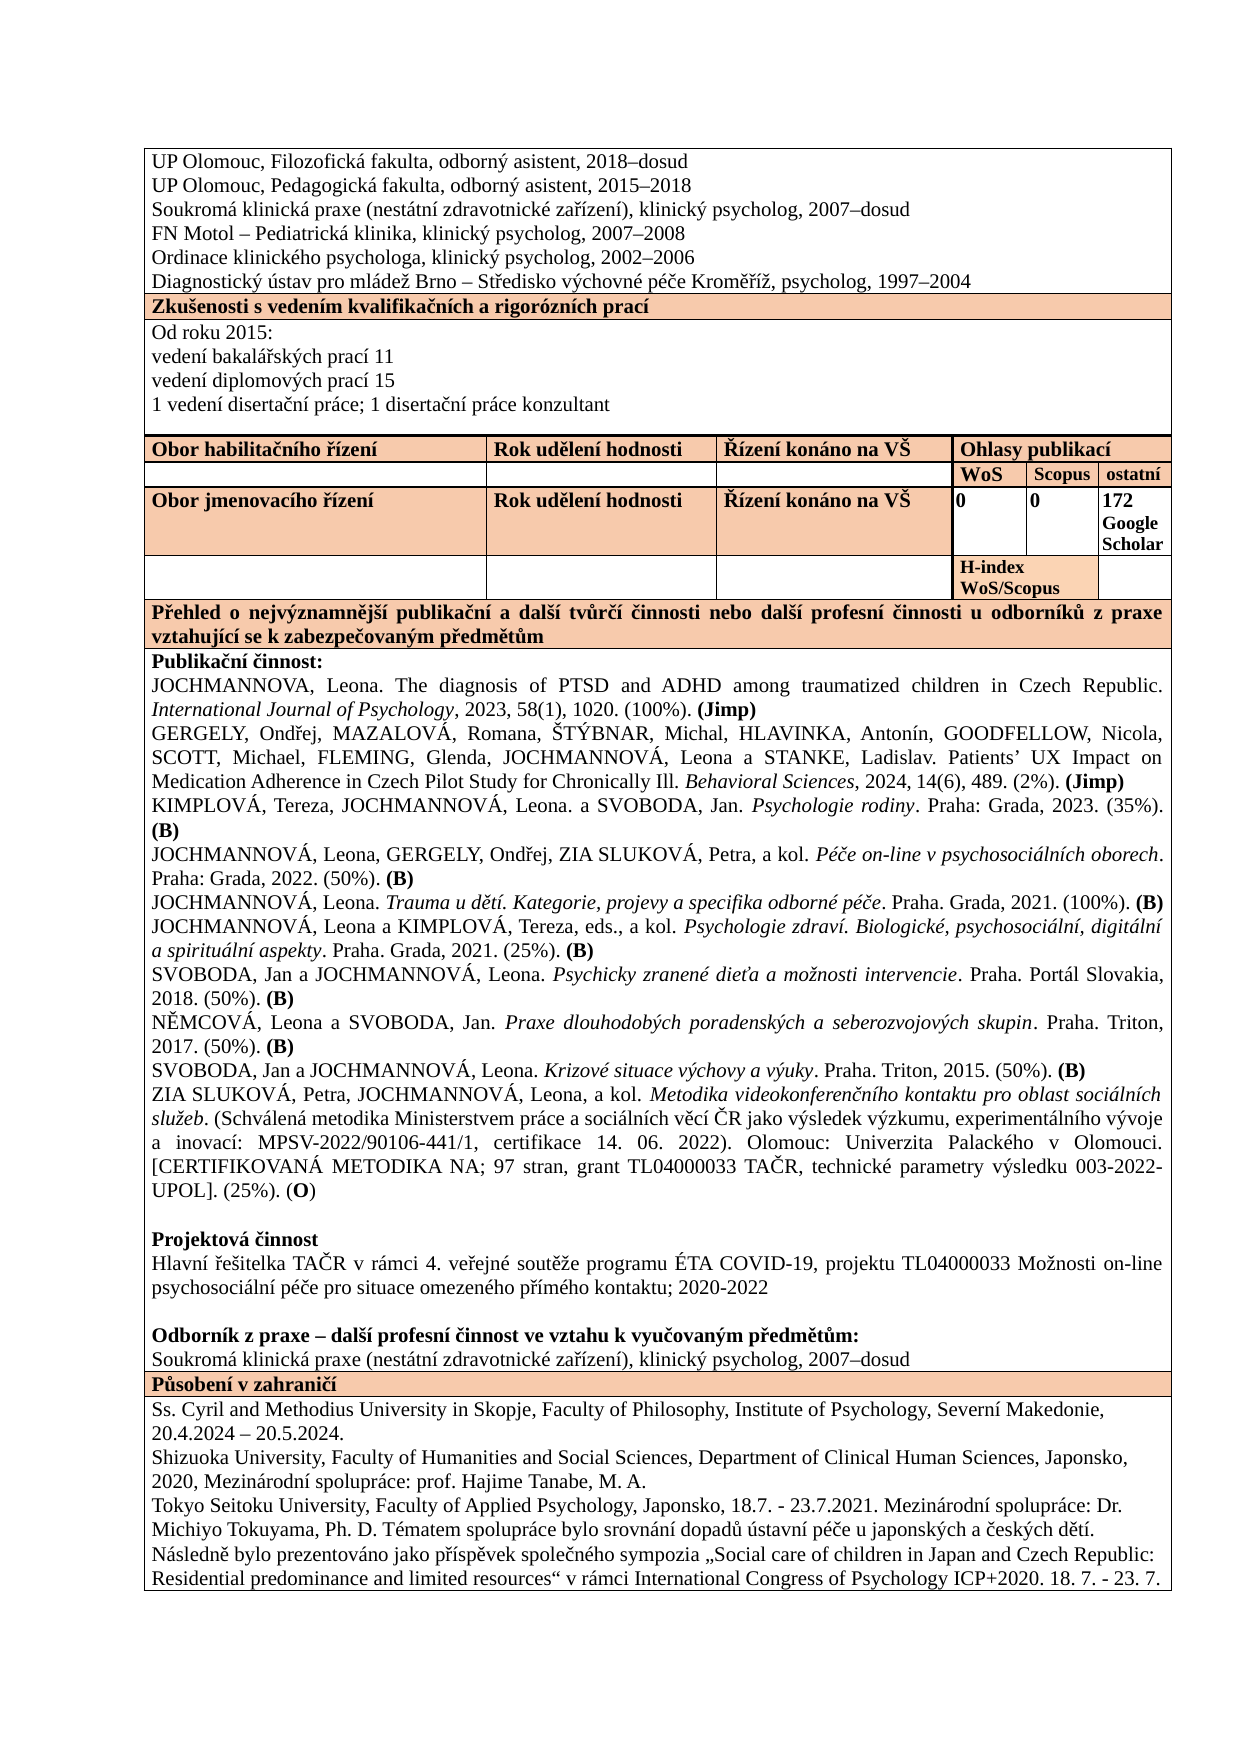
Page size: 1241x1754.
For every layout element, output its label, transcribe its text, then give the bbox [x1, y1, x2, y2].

table_cell Publikační činnost: JOCHMANNOVA, Leona. The diagnosis of PTSD and ADHD among traumatized children in Czech Republic. International Journal of Psychology, 2023, 58(1), 1020. (100%). (Jimp) GERGELY, Ondřej, MAZALOVÁ, Romana, ŠTÝBNAR, Michal, HLAVINKA, Antonín, GOODFELLOW, Nicola, SCOTT, Michael, FLEMING, Glenda, JOCHMANNOVÁ, Leona a STANKE, Ladislav. Patients’ UX Impact on Medication Adherence in Czech Pilot Study for Chronically Ill. Behavioral Sciences, 2024, 14(6), 489. (2%). (Jimp) KIMPLOVÁ, Tereza, JOCHMANNOVÁ, Leona. a SVOBODA, Jan. Psychologie rodiny. Praha: Grada, 2023. (35%). (B) JOCHMANNOVÁ, Leona, GERGELY, Ondřej, ZIA SLUKOVÁ, Petra, a kol. Péče on-line v psychosociálních oborech. Praha: Grada, 2022. (50%). (B) JOCHMANNOVÁ, Leona. Trauma u dětí. Kategorie, projevy a specifika odborné péče. Praha. Grada, 2021. (100%). (B) JOCHMANNOVÁ, Leona a KIMPLOVÁ, Tereza, eds., a kol. Psychologie zdraví. Biologické, psychosociální, digitální a spirituální aspekty. Praha. Grada, 2021. (25%). (B) SVOBODA, Jan a JOCHMANNOVÁ, Leona. Psychicky zranené dieťa a možnosti intervencie. Praha. Portál Slovakia, 2018. (50%). (B) NĚMCOVÁ, Leona a SVOBODA, Jan. Praxe dlouhodobých poradenských a seberozvojových skupin. Praha. Triton, 2017. (50%). (B) SVOBODA, Jan a JOCHMANNOVÁ, Leona. Krizové situace výchovy a výuky. Praha. Triton, 2015. (50%). (B) ZIA SLUKOVÁ, Petra, JOCHMANNOVÁ, Leona, a kol. Metodika videokonferenčního kontaktu pro oblast sociálních služeb. (Schválená metodika Ministerstvem práce a sociálních věcí ČR jako výsledek výzkumu, experimentálního vývoje a inovací: MPSV-2022/90106-441/1, certifikace 14. 06. 2022). Olomouc: Univerzita Palackého v Olomouci. [CERTIFIKOVANÁ METODIKA NA; 97 stran, grant TL04000033 TAČR, technické parametry výsledku 003-2022-UPOL]. (25%). (O) Projektová činnost Hlavní řešitelka TAČR v rámci 4. veřejné soutěže programu ÉTA COVID-19, projektu TL04000033 Možnosti on-line psychosociální péče pro situace omezeného přímého kontaktu; 2020-2022 Odborník z praxe – další profesní činnost ve vztahu k vyučovaným předmětům: Soukromá klinická praxe (nestátní zdravotnické zařízení), klinický psycholog, 2007–dosud [145, 649, 1171, 1371]
table_cell Zkušenosti s vedením kvalifikačních a rigorózních prací [145, 294, 1171, 319]
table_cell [145, 1397, 1171, 1589]
table_cell Působení v zahraničí [145, 1372, 1171, 1396]
table_cell WoS [954, 463, 1026, 486]
table_cell [145, 463, 486, 486]
table_cell Obor jmenovacího řízení [145, 488, 486, 555]
table_cell ostatní [1099, 463, 1171, 486]
table_cell H-index WoS/Scopus [954, 556, 1098, 599]
table_cell [717, 556, 951, 599]
table_cell [717, 463, 951, 486]
table_cell Obor habilitačního řízení [145, 437, 486, 461]
table_cell [487, 556, 716, 599]
table_cell [145, 556, 486, 599]
table_cell Řízení konáno na VŠ [717, 488, 951, 555]
table_cell Řízení konáno na VŠ [717, 437, 951, 461]
table_cell UP Olomouc, Filozofická fakulta, odborný asistent, 2018–dosud UP Olomouc, Pedagogická fakulta, odborný asistent, 2015–2018 Soukromá klinická praxe (nestátní zdravotnické zařízení), klinický psycholog, 2007–dosud FN Motol – Pediatrická klinika, klinický psycholog, 2007–2008 Ordinace klinického psychologa, klinický psycholog, 2002–2006 Diagnostický ústav pro mládež Brno – Středisko výchovné péče Kroměříž, psycholog, 1997–2004 [145, 149, 1171, 293]
table_cell Od roku 2015: vedení bakalářských prací 11 vedení diplomových prací 15 1 vedení disertační práce; 1 disertační práce konzultant [145, 320, 1171, 434]
table_cell Rok udělení hodnosti [487, 488, 716, 555]
table_cell Přehled o nejvýznamnější publikační a další tvůrčí činnosti nebo další profesní činnosti u odborníků z praxe vztahující se k zabezpečovaným předmětům [145, 600, 1171, 648]
table_cell 172 Google Scholar [1099, 488, 1171, 555]
table_cell 0 [1027, 488, 1098, 555]
table_cell Rok udělení hodnosti [487, 437, 716, 461]
table_cell [487, 463, 716, 486]
table_cell [1099, 556, 1171, 599]
table_cell Ohlasy publikací [954, 437, 1171, 461]
table_cell Scopus [1027, 463, 1098, 486]
table_cell 0 [954, 488, 1026, 555]
